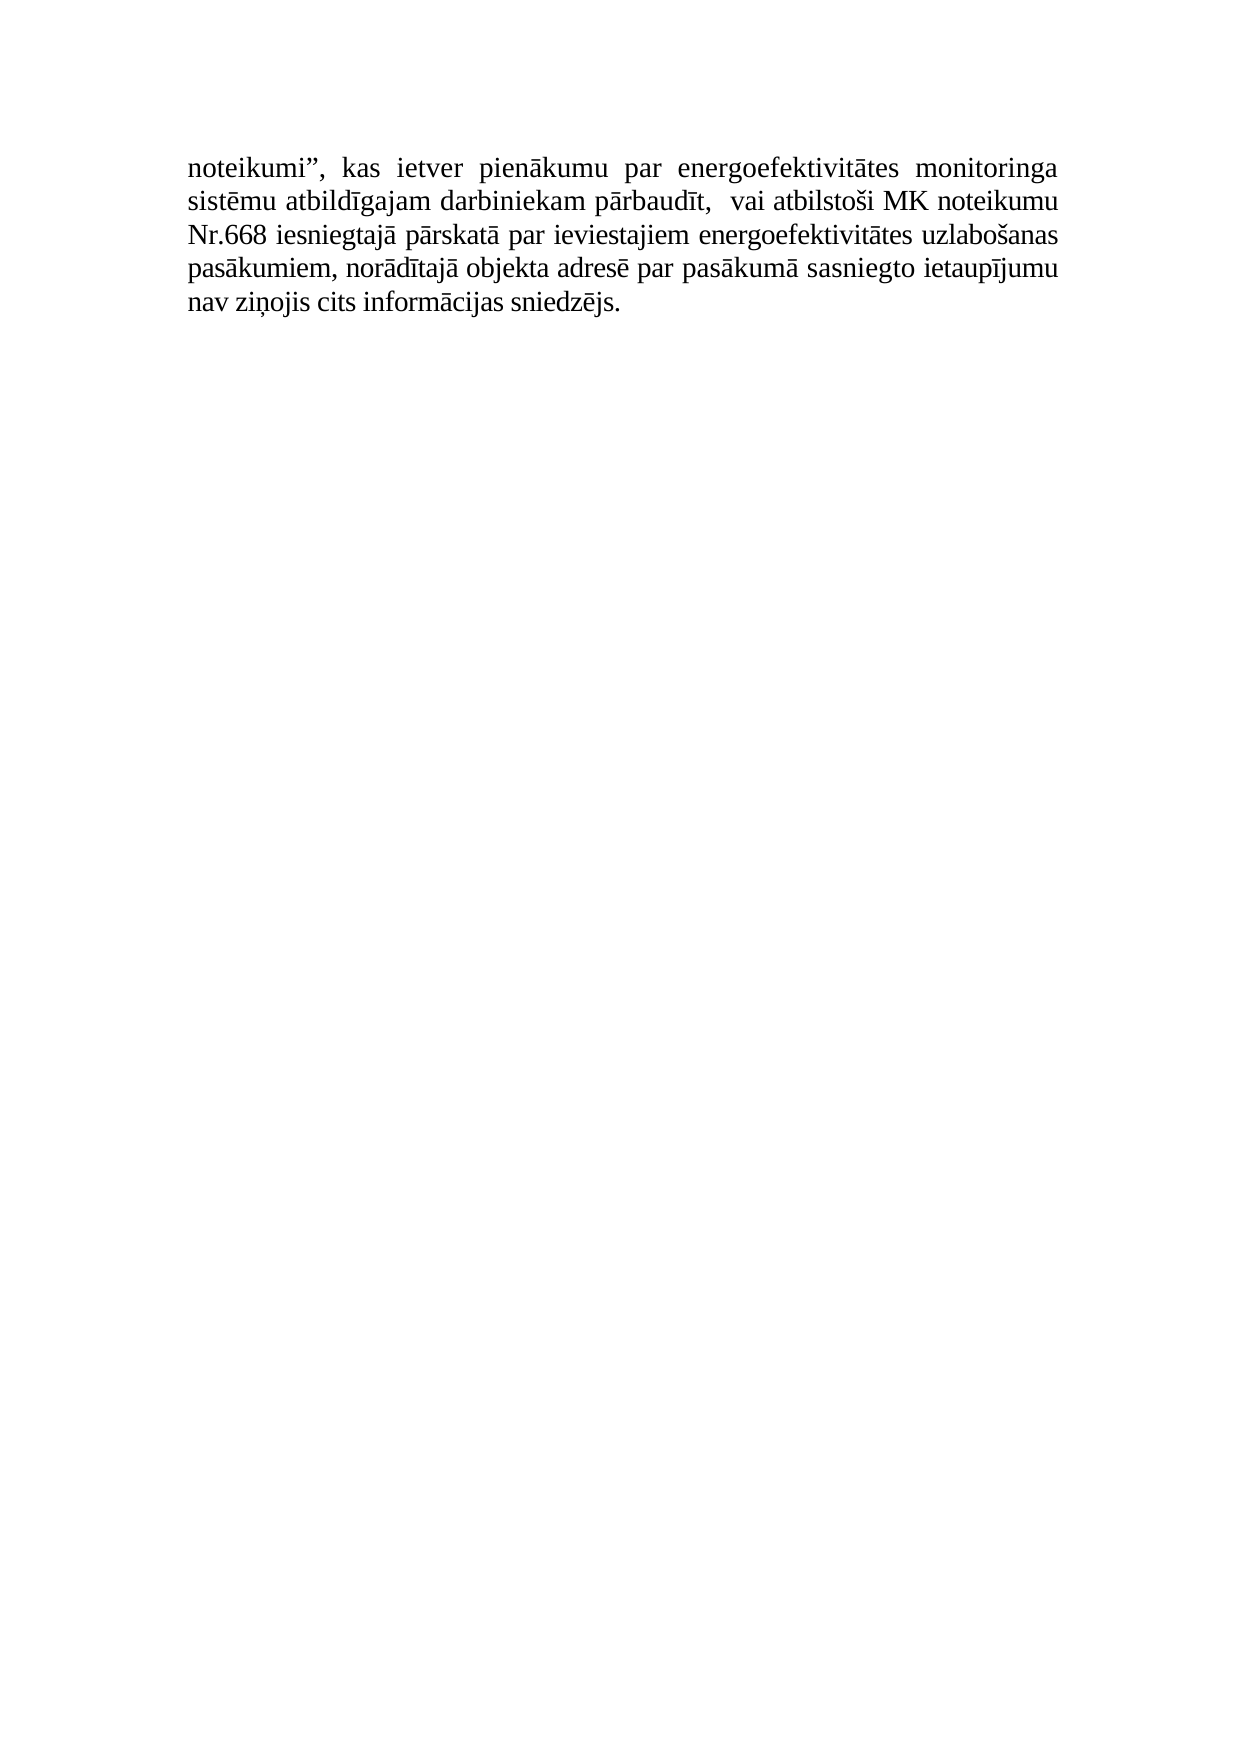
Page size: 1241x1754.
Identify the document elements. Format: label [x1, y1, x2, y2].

text [187, 150, 1059, 318]
